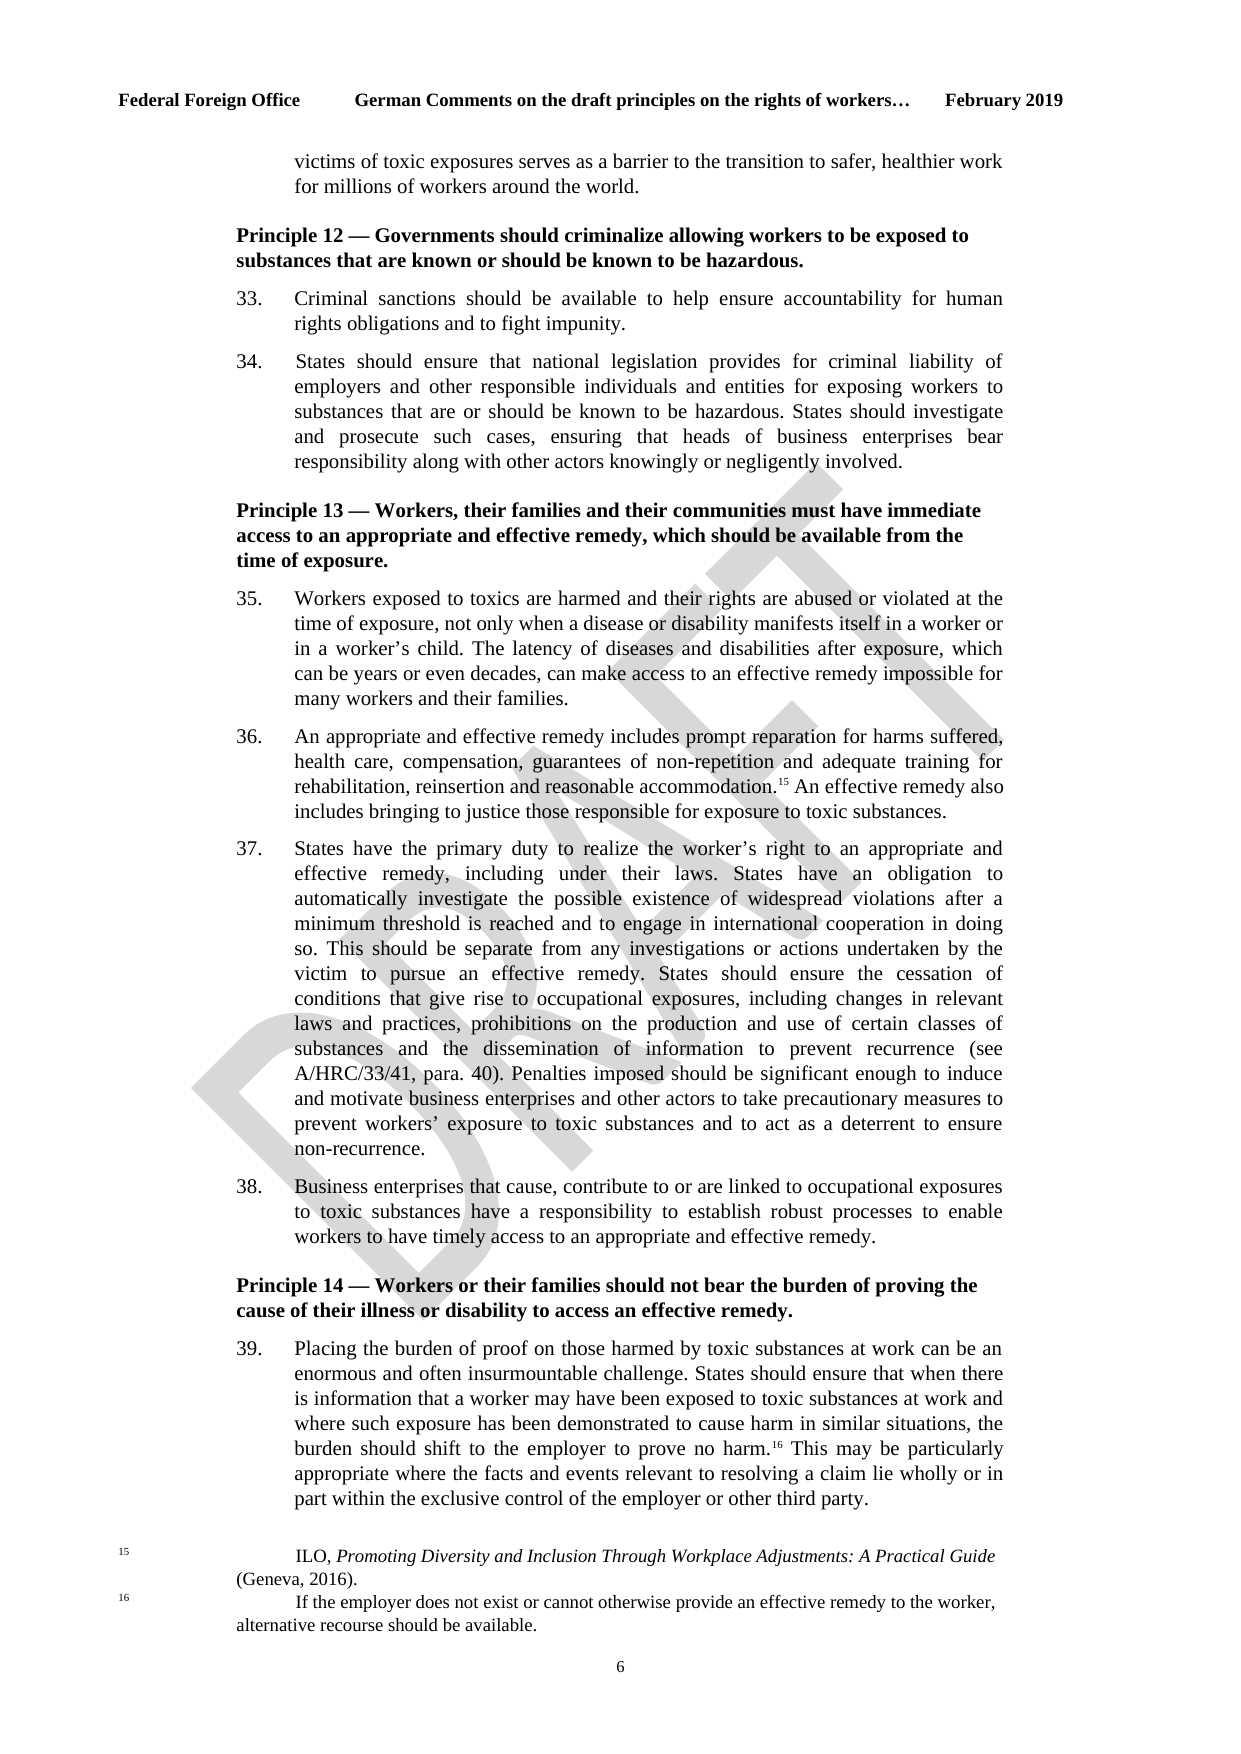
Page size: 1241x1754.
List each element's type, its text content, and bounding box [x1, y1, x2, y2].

list An appropriate and effective remedy includes prompt reparation for harms suffered, health care, compensation, guarantees of non-repetition and adequate training for rehabilitation, reinsertion and reasonable accommodation. An effective remedy also includes bringing to justice those responsible for exposure to toxic substances. [236, 723, 1004, 823]
text Principle 14 — Workers or their families should not bear the burden of proving the cause of their illness or disability to access an effective remedy. [118, 1273, 1004, 1323]
list Criminal sanctions should be available to help ensure accountability for human rights obligations and to fight impunity. [236, 285, 1004, 335]
list States should ensure that national legislation provides for criminal liability of employers and other responsible individuals and entities for exposing workers to substances that are or should be known to be hazardous. States should investigate and prosecute such cases, ensuring that heads of business enterprises bear responsibility along with other actors knowingly or negligently involved. [236, 348, 1004, 473]
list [236, 148, 1004, 198]
text Principle 13 — Workers, their families and their communities must have immediate access to an appropriate and effective remedy, which should be available from the time of exposure. [118, 498, 1004, 573]
text Principle 12 — Governments should criminalize allowing workers to be exposed to substances that are known or should be known to be hazardous. [118, 223, 1004, 273]
list Placing the burden of proof on those harmed by toxic substances at work can be an enormous and often insurmountable challenge. States should ensure that when there is information that a worker may have been exposed to toxic substances at work and where such exposure has been demonstrated to cause harm in similar situations, the burden should shift to the employer to prove no harm. This may be particularly appropriate where the facts and events relevant to resolving a claim lie wholly or in part within the exclusive control of the employer or other third party. [236, 1335, 1004, 1510]
list Workers exposed to toxics are harmed and their rights are abused or violated at the time of exposure, not only when a disease or disability manifests itself in a worker or in a worker’s child. The latency of diseases and disabilities after exposure, which can be years or even decades, can make access to an effective remedy impossible for many workers and their families. [236, 585, 1004, 710]
list Business enterprises that cause, contribute to or are linked to occupational exposures to toxic substances have a responsibility to establish robust processes to enable workers to have timely access to an appropriate and effective remedy. [236, 1173, 1004, 1248]
list States have the primary duty to realize the worker’s right to an appropriate and effective remedy, including under their laws. States have an obligation to automatically investigate the possible existence of widespread violations after a minimum threshold is reached and to engage in international cooperation in doing so. This should be separate from any investigations or actions undertaken by the victim to pursue an effective remedy. States should ensure the cessation of conditions that give rise to occupational exposures, including changes in relevant laws and practices, prohibitions on the production and use of certain classes of substances and the dissemination of information to prevent recurrence (see A/HRC/33/41, para. 40). Penalties imposed should be significant enough to induce and motivate business enterprises and other actors to take precautionary measures to prevent workers’ exposure to toxic substances and to act as a deterrent to ensure non-recurrence. [236, 835, 1004, 1160]
